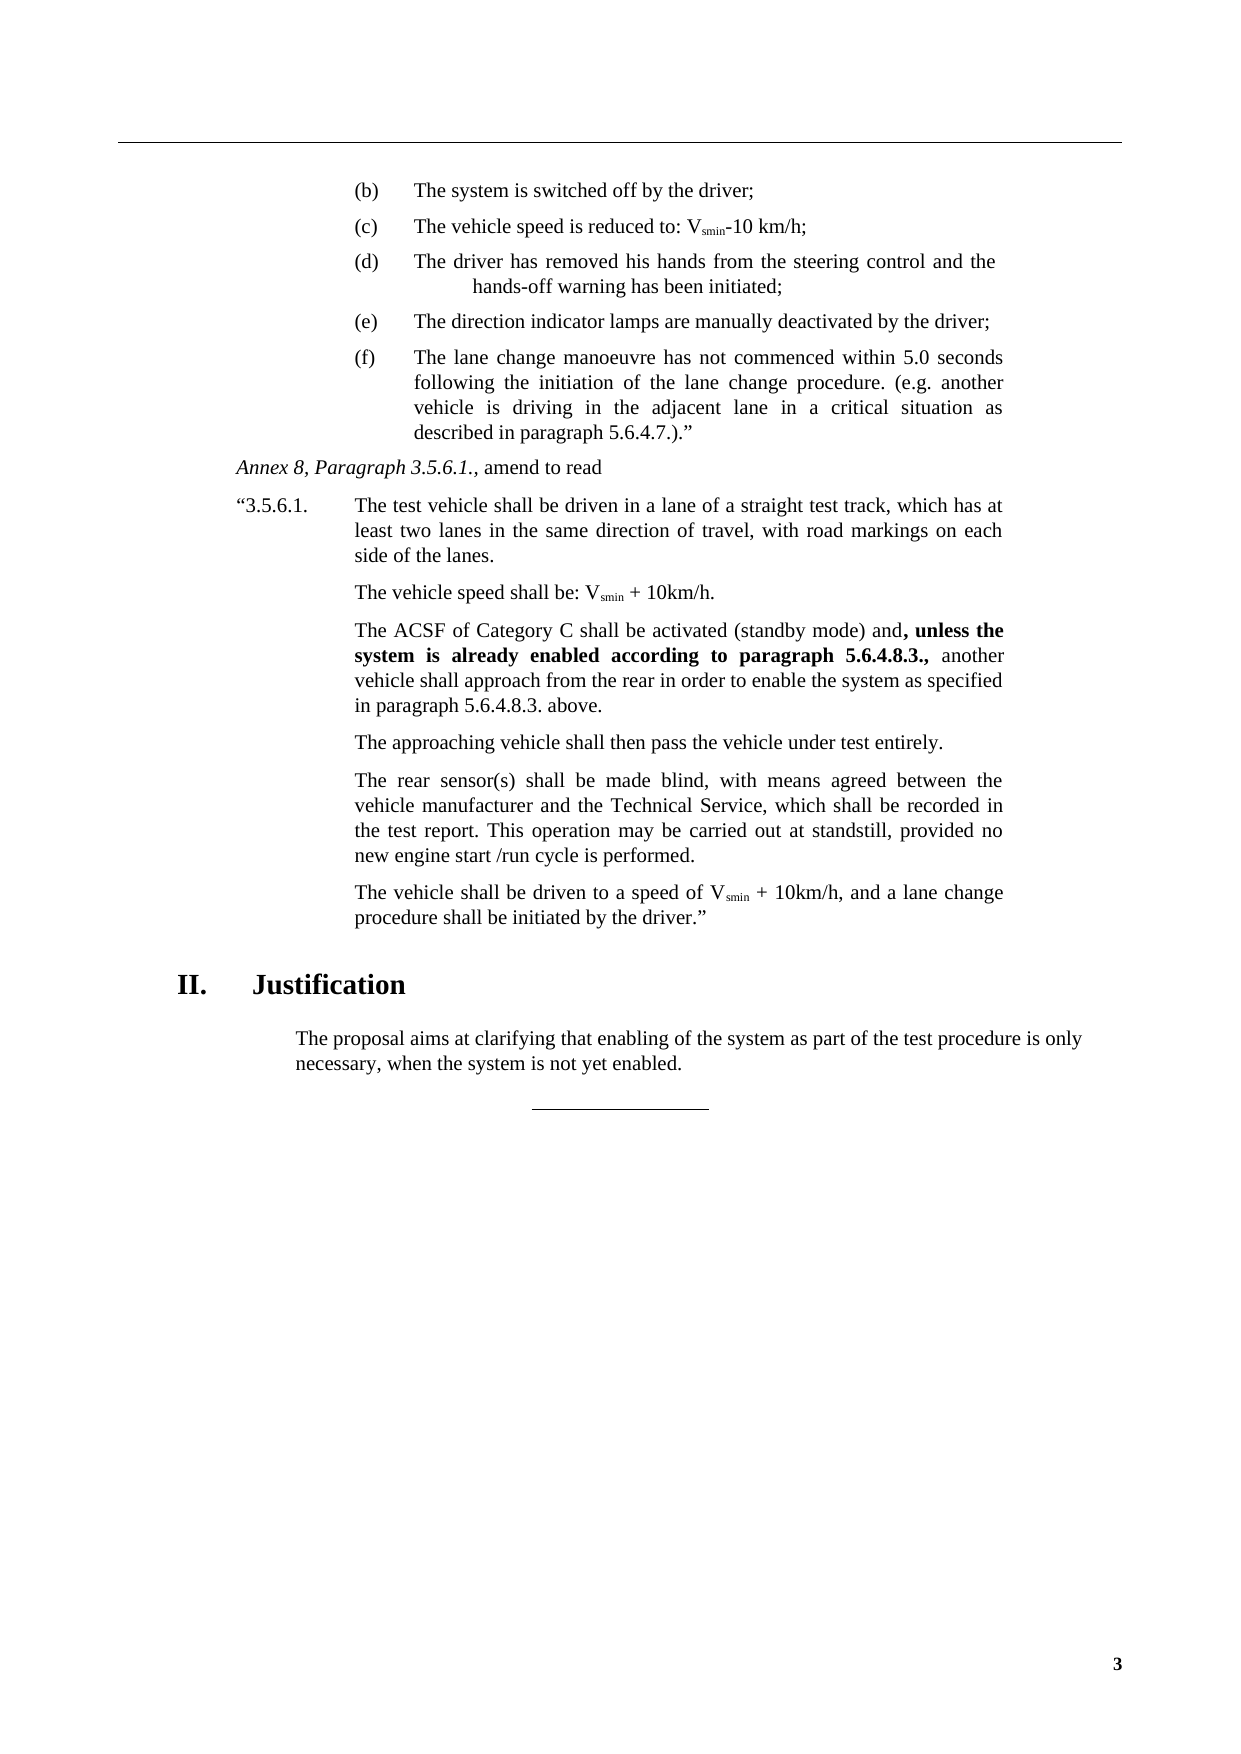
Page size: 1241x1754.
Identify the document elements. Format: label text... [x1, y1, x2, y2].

text (f) The lane change manoeuvre has not commenced within 5.0 seconds following the initiation of the lane change procedure. (e.g. another vehicle is driving in the adjacent lane in a critical situation as described in paragraph 5.6.4.7.).” [354, 344, 1004, 444]
text (d) The driver has removed his hands from the steering control and the hands-off warning has been initiated; [354, 248, 1004, 298]
text (e) The direction indicator lamps are manually deactivated by the driver; [354, 308, 1004, 333]
text (c) The vehicle speed is reduced to: Vsmin-10 km/h; [354, 213, 1004, 238]
text Annex 8, Paragraph 3.5.6.1., amend to read [236, 454, 1004, 479]
text The vehicle speed shall be: Vsmin + 10km/h. [236, 579, 1004, 604]
text The ACSF of Category C shall be activated (standby mode) and, unless the system is already enabled according to paragraph 5.6.4.8.3., another vehicle shall approach from the rear in order to enable the system as specified in paragraph 5.6.4.8.3. above. [236, 617, 1004, 717]
text (b) The system is switched off by the driver; [354, 177, 1004, 202]
list Justification [177, 967, 1004, 1000]
text The proposal aims at clarifying that enabling of the system as part of the test procedure is only necessary, when the system is not yet enabled. [295, 1025, 1122, 1075]
text The vehicle shall be driven to a speed of Vsmin + 10km/h, and a lane change procedure shall be initiated by the driver.” [236, 879, 1004, 929]
text “3.5.6.1. The test vehicle shall be driven in a lane of a straight test track, which has at least two lanes in the same direction of travel, with road markings on each side of the lanes. [236, 492, 1004, 567]
text The approaching vehicle shall then pass the vehicle under test entirely. [236, 729, 1004, 754]
text The rear sensor(s) shall be made blind, with means agreed between the vehicle manufacturer and the Technical Service, which shall be recorded in the test report. This operation may be carried out at standstill, provided no new engine start /run cycle is performed. [236, 767, 1004, 867]
